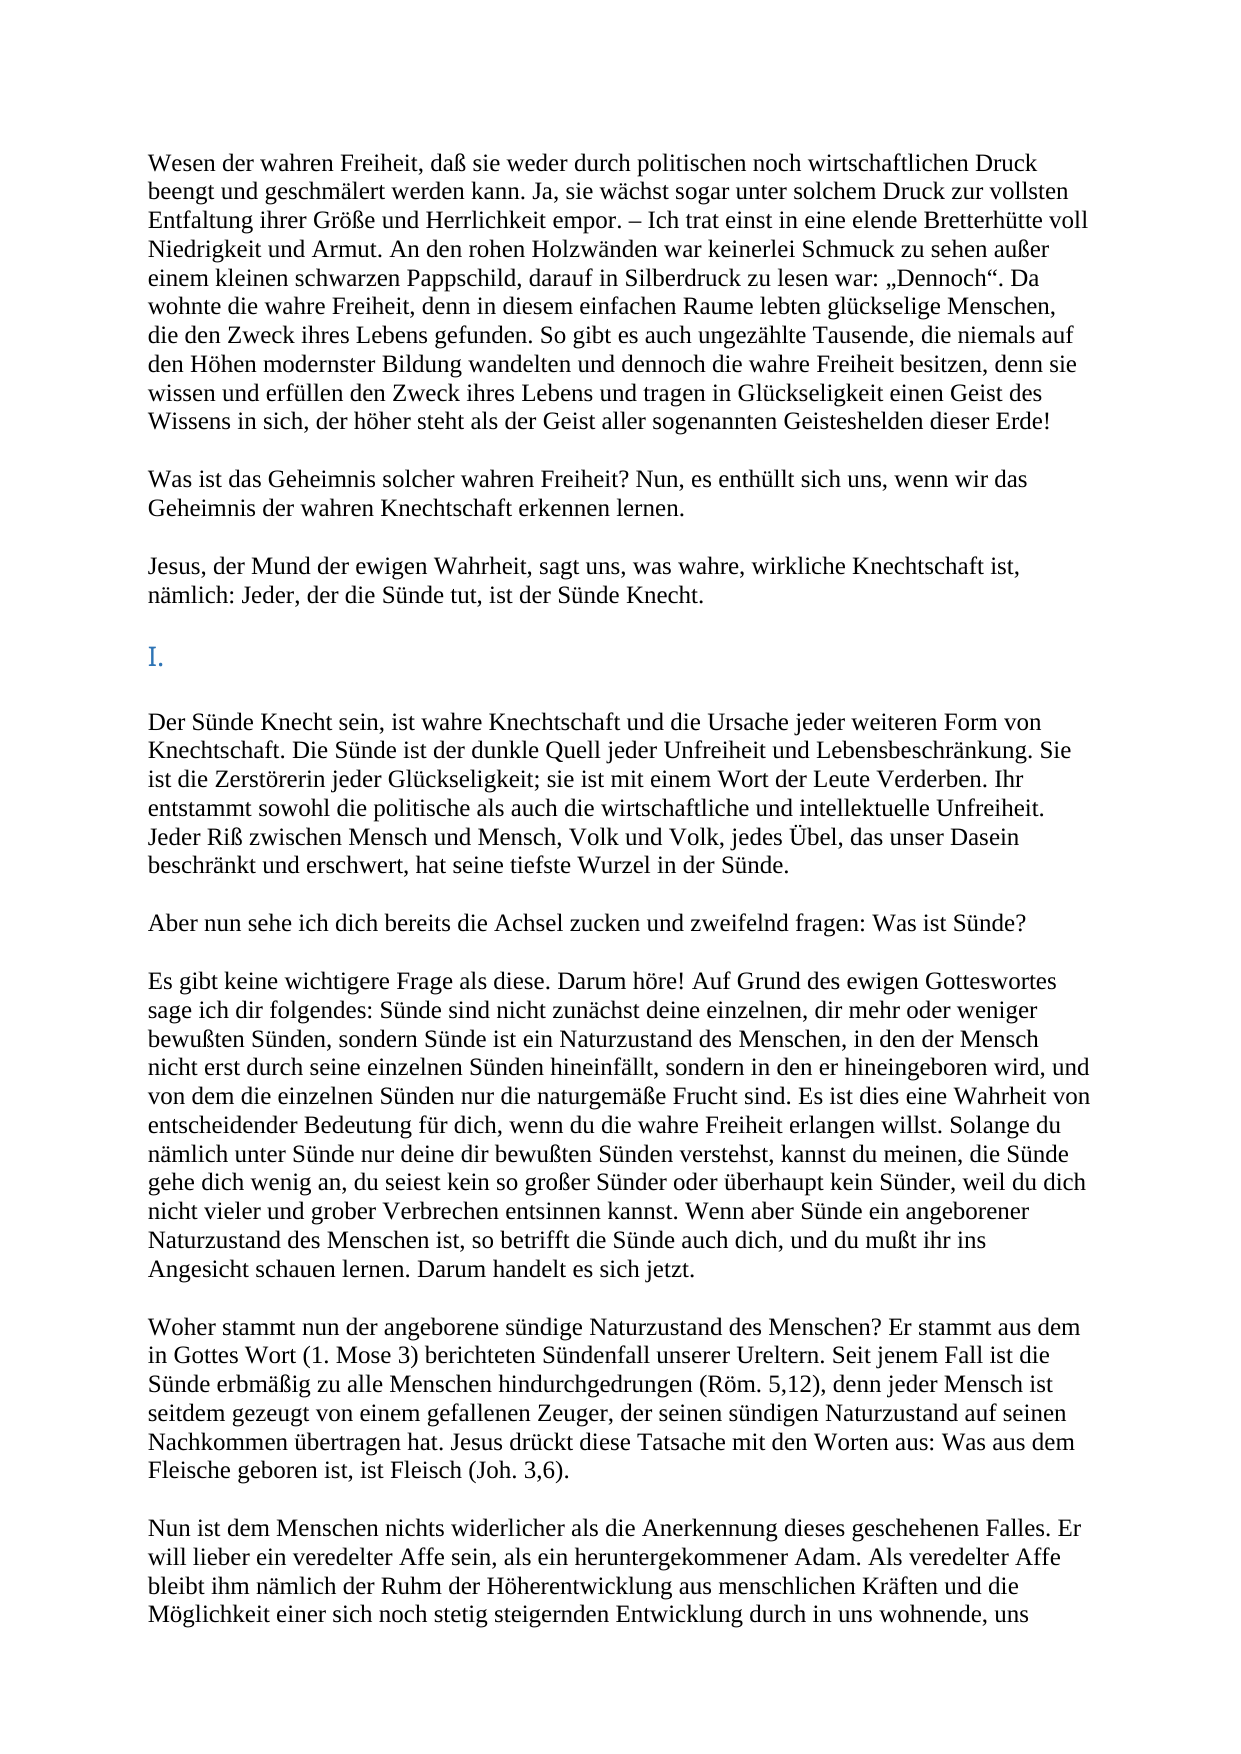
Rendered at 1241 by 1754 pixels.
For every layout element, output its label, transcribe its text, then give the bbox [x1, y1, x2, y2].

text Was ist das Geheimnis solcher wahren Freiheit? Nun, es enthüllt sich uns, wenn wir das Geheimnis der wahren Knechtschaft erkennen lernen. [148, 464, 1093, 522]
text Woher stammt nun der angeborene sündige Naturzustand des Menschen? Er stammt aus dem in Gottes Wort (1. Mose 3) berichteten Sündenfall unserer Ureltern. Seit jenem Fall ist die Sünde erbmäßig zu alle Menschen hindurchgedrungen (Röm. 5,12), denn jeder Mensch ist seitdem gezeugt von einem gefallenen Zeuger, der seinen sündigen Naturzustand auf seinen Nachkommen übertragen hat. Jesus drückt diese Tatsache mit den Worten aus: Was aus dem Fleische geboren ist, ist Fleisch (Joh. 3,6). [148, 1312, 1093, 1484]
text Der Sünde Knecht sein, ist wahre Knechtschaft und die Ursache jeder weiteren Form von Knechtschaft. Die Sünde ist der dunkle Quell jeder Unfreiheit und Lebensbeschränkung. Sie ist die Zerstörerin jeder Glückseligkeit; sie ist mit einem Wort der Leute Verderben. Ihr entstammt sowohl die politische als auch die wirtschaftliche und intellektuelle Unfreiheit. Jeder Riß zwischen Mensch und Mensch, Volk und Volk, jedes Übel, das unser Dasein beschränkt und erschwert, hat seine tiefste Wurzel in der Sünde. [148, 707, 1093, 879]
subtitle I. [148, 638, 1093, 674]
text Jesus, der Mund der ewigen Wahrheit, sagt uns, was wahre, wirkliche Knechtschaft ist, nämlich: Jeder, der die Sünde tut, ist der Sünde Knecht. [148, 551, 1093, 608]
text Es gibt keine wichtigere Frage als diese. Darum höre! Auf Grund des ewigen Gotteswortes sage ich dir folgendes: Sünde sind nicht zunächst deine einzelnen, dir mehr oder weniger bewußten Sünden, sondern Sünde ist ein Naturzustand des Menschen, in den der Mensch nicht erst durch seine einzelnen Sünden hineinfällt, sondern in den er hineingeboren wird, und von dem die einzelnen Sünden nur die naturgemäße Frucht sind. Es ist dies eine Wahrheit von entscheidender Bedeutung für dich, wenn du die wahre Freiheit erlangen willst. Solange du nämlich unter Sünde nur deine dir bewußten Sünden verstehst, kannst du meinen, die Sünde gehe dich wenig an, du seiest kein so großer Sünder oder überhaupt kein Sünder, weil du dich nicht vieler und grober Verbrechen entsinnen kannst. Wenn aber Sünde ein angeborener Naturzustand des Menschen ist, so betrifft die Sünde auch dich, und du mußt ihr ins Angesicht schauen lernen. Darum handelt es sich jetzt. [148, 966, 1093, 1282]
text Aber nun sehe ich dich bereits die Achsel zucken und zweifelnd fragen: Was ist Sünde? [148, 908, 1093, 937]
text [148, 148, 1093, 435]
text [148, 1513, 1093, 1628]
